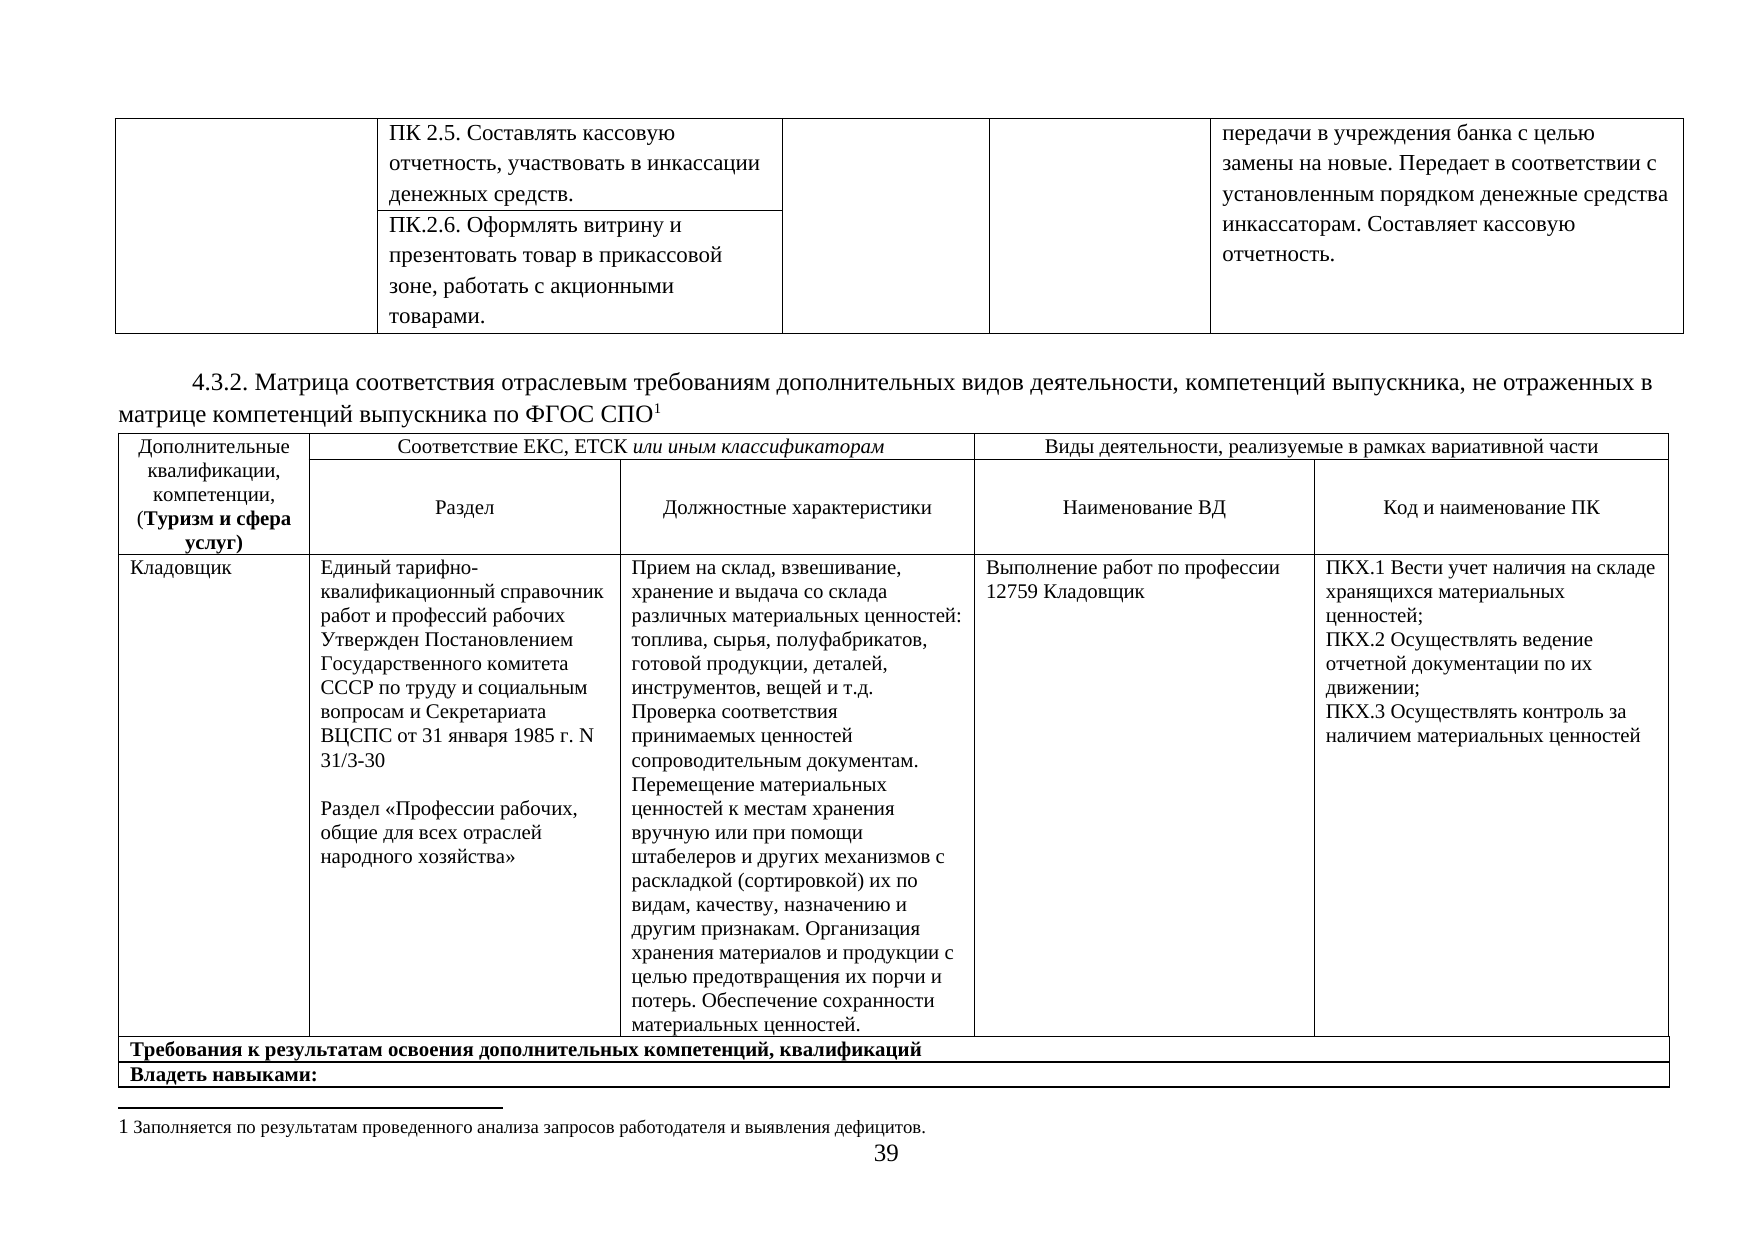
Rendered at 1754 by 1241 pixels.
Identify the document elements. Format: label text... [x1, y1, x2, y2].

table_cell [119, 1063, 1669, 1086]
table_cell Требования к результатам освоения дополнительных компетенций, квалификаций [119, 1037, 1669, 1061]
table_cell ПК 2.5. Составлять кассовую отчетность, участвовать в инкассации денежных средств. [378, 119, 782, 210]
table_cell Единый тарифно-квалификационный справочник работ и профессий рабочиx Утвержден Постановлением Государственного комитета СССР по труду и социальным вопросам и Секретариата ВЦСПС от 31 января 1985 г. N 31/3-30 Раздел «Профессии рабочих, общие для всех отраслей народного хозяйства» [310, 555, 620, 1036]
table_cell Выполнение работ по профессии 12759 Кладовщик [975, 555, 1314, 1036]
table_header Виды деятельности, реализуемые в рамках вариативной части [975, 434, 1668, 459]
table_cell Код и наименование ПК [1315, 460, 1668, 554]
table_header Дополнительные квалификации, компетенции, (Туризм и сфера услуг) [119, 434, 309, 554]
table_cell ПК.2.6. Оформлять витрину и презентовать товар в прикассовой зоне, работать с акционными товарами. [378, 211, 782, 332]
text 4.3.2. Матрица соответствия отраслевым требованиям дополнительных видов деятельности, компетенций выпускника, не отраженных в матрице компетенций выпускника по ФГОС СПО [118, 367, 1654, 428]
table_header Соответствие ЕКС, ЕТСК или иным классификаторам [310, 434, 974, 459]
table_cell Кладовщик [119, 555, 309, 1036]
table_cell Раздел [310, 460, 620, 554]
table_cell Наименование ВД [975, 460, 1314, 554]
table_cell Прием на склад, взвешивание, хранение и выдача со склада различных материальных ценностей: топлива, сырья, полуфабрикатов, готовой продукции, деталей, инструментов, вещей и т.д. Проверка соответствия принимаемых ценностей сопроводительным документам. Перемещение материальных ценностей к местам хранения вручную или при помощи штабелеров и других механизмов с раскладкой (сортировкой) их по видам, качеству, назначению и другим признакам. Организация хранения материалов и продукции с целью предотвращения их порчи и потерь. Обеспечение сохранности материальных ценностей. [621, 555, 974, 1036]
table_cell Должностные характеристики [621, 460, 974, 554]
table_cell ПКХ.1 Вести учет наличия на складе хранящихся материальных ценностей; ПКХ.2 Осуществлять ведение отчетной документации по их движении; ПКХ.3 Осуществлять контроль за наличием материальных ценностей [1315, 555, 1668, 1036]
